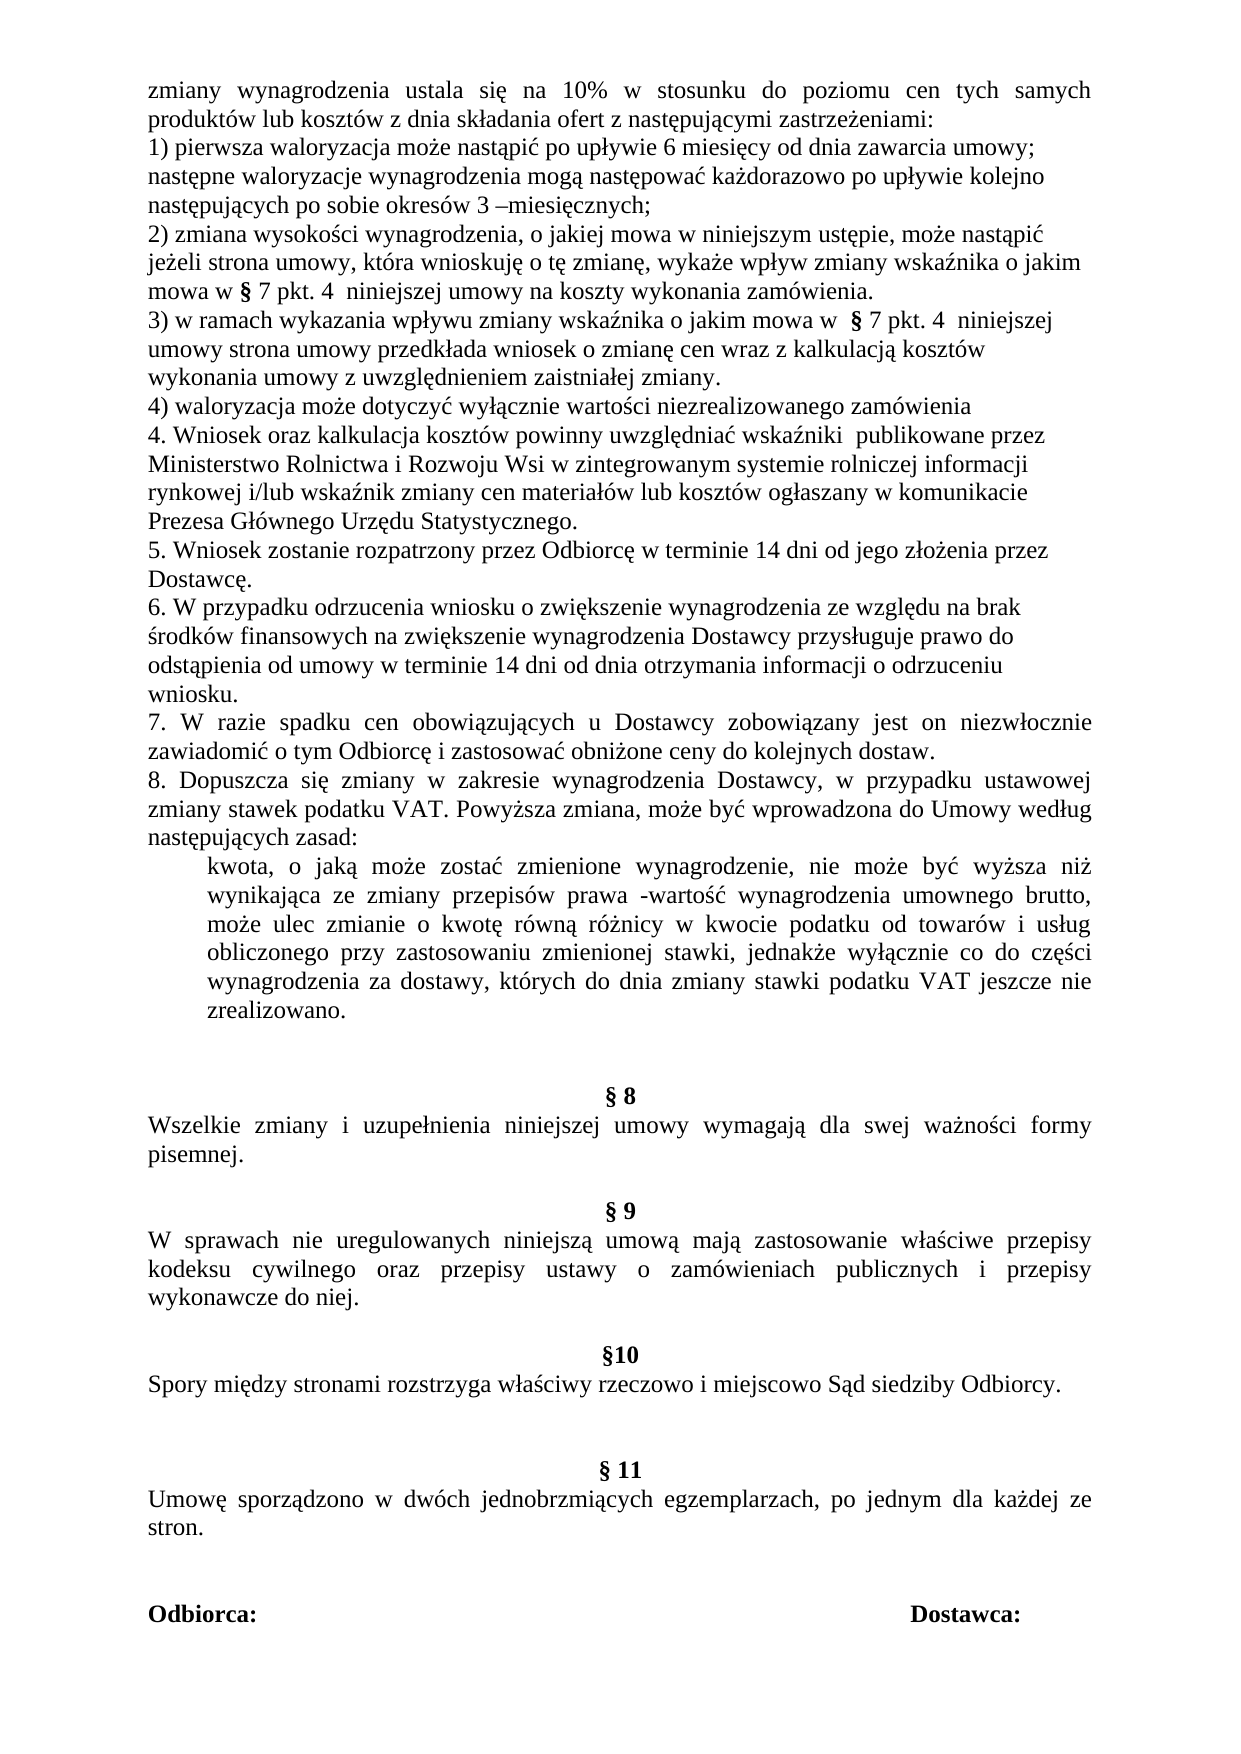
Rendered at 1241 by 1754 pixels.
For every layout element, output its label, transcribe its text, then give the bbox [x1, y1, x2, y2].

text Umowę sporządzono w dwóch jednobrzmiących egzemplarzach, po jednym dla każdej ze stron. [148, 1484, 1092, 1541]
text 2) zmiana wysokości wynagrodzenia, o jakiej mowa w niniejszym ustępie, może nastąpić jeżeli strona umowy, która wnioskuję o tę zmianę, wykaże wpływ zmiany wskaźnika o jakim mowa w § 7 pkt. 4 niniejszej umowy na koszty wykonania zamówienia. [148, 219, 1092, 305]
text 3) w ramach wykazania wpływu zmiany wskaźnika o jakim mowa w § 7 pkt. 4 niniejszej umowy strona umowy przedkłada wniosek o zmianę cen wraz z kalkulacją kosztów wykonania umowy z uwzględnieniem zaistniałej zmiany. [148, 305, 1092, 391]
text 4. Wniosek oraz kalkulacja kosztów powinny uwzględniać wskaźniki publikowane przez Ministerstwo Rolnictwa i Rozwoju Wsi w zintegrowanym systemie rolniczej informacji rynkowej i/lub wskaźnik zmiany cen materiałów lub kosztów ogłaszany w komunikacie Prezesa Głównego Urzędu Statystycznego. [148, 420, 1092, 535]
text §10 [148, 1340, 1092, 1369]
text 8. Dopuszcza się zmiany w zakresie wynagrodzenia Dostawcy, w przypadku ustawowej zmiany stawek podatku VAT. Powyższa zmiana, może być wprowadzona do Umowy według następujących zasad: [148, 765, 1092, 851]
text 1) pierwsza waloryzacja może nastąpić po upływie 6 miesięcy od dnia zawarcia umowy; następne waloryzacje wynagrodzenia mogą następować każdorazowo po upływie kolejno następujących po sobie okresów 3 –miesięcznych; [148, 132, 1092, 219]
text 6. W przypadku odrzucenia wniosku o zwiększenie wynagrodzenia ze względu na brak środków finansowych na zwiększenie wynagrodzenia Dostawcy przysługuje prawo do odstąpienia od umowy w terminie 14 dni od dnia otrzymania informacji o odrzuceniu wniosku. [148, 592, 1092, 707]
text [148, 75, 1092, 132]
text § 8 [148, 1081, 1092, 1110]
text § 11 [148, 1455, 1092, 1484]
text Odbiorca: Dostawca: [148, 1599, 1092, 1627]
text Spory między stronami rozstrzyga właściwy rzeczowo i miejscowo Sąd siedziby Odbiorcy. [148, 1369, 1092, 1397]
text W sprawach nie uregulowanych niniejszą umową mają zastosowanie właściwe przepisy kodeksu cywilnego oraz przepisy ustawy o zamówieniach publicznych i przepisy wykonawcze do niej. [148, 1225, 1092, 1311]
text 5. Wniosek zostanie rozpatrzony przez Odbiorcę w terminie 14 dni od jego złożenia przez Dostawcę. [148, 535, 1092, 592]
text 4) waloryzacja może dotyczyć wyłącznie wartości niezrealizowanego zamówienia [148, 391, 1092, 420]
text § 9 [148, 1196, 1092, 1225]
text kwota, o jaką może zostać zmienione wynagrodzenie, nie może być wyższa niż wynikająca ze zmiany przepisów prawa -wartość wynagrodzenia umownego brutto, może ulec zmianie o kwotę równą różnicy w kwocie podatku od towarów i usług obliczonego przy zastosowaniu zmienionej stawki, jednakże wyłącznie co do części wynagrodzenia za dostawy, których do dnia zmiany stawki podatku VAT jeszcze nie zrealizowano. [162, 851, 1092, 1024]
text 7. W razie spadku cen obowiązujących u Dostawcy zobowiązany jest on niezwłocznie zawiadomić o tym Odbiorcę i zastosować obniżone ceny do kolejnych dostaw. [148, 707, 1092, 765]
text Wszelkie zmiany i uzupełnienia niniejszej umowy wymagają dla swej ważności formy pisemnej. [148, 1110, 1092, 1167]
